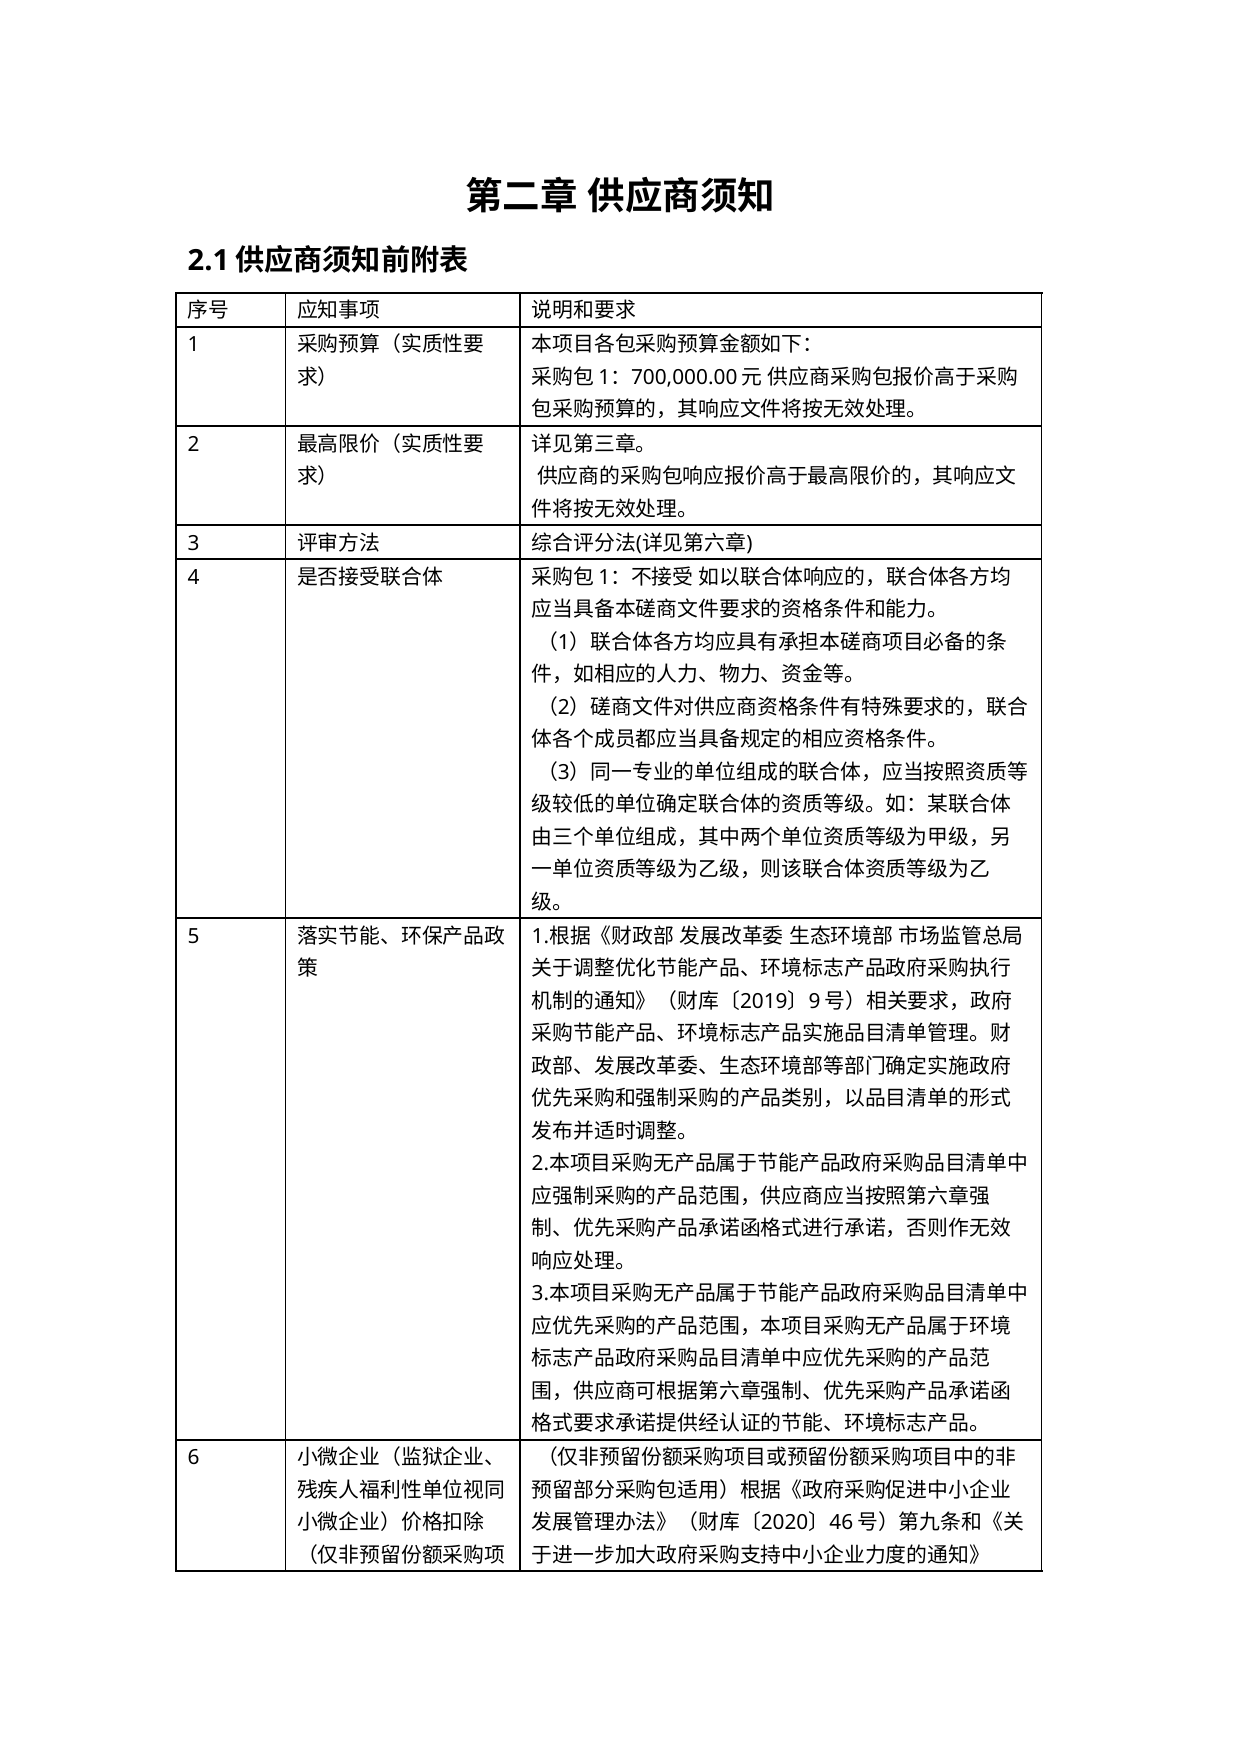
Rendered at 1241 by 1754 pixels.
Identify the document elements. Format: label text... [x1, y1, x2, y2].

text 第二章 供应商须知 [187, 162, 1053, 227]
text 2.1供应商须知前附表 [187, 227, 1053, 292]
table_cell 1.根据《财政部 发展改革委 生态环境部 市场监管总局关于调整优化节能产品、环境标志产品政府采购执行机制的通知》（财库〔2019〕9号）相关要求，政府采购节能产品、环境标志产品实施品目清单管理。财政部、发展改革委、生态环境部等部门确定实施政府优先采购和强制采购的产品类别，以品目清单的形式发布并适时调整。 2.本项目采购无产品属于节能产品政府采购品目清单中应强制采购的产品范围，供应商应当按照第六章强制、优先采购产品承诺函格式进行承诺，否则作无效响应处理。 3.本项目采购无产品属于节能产品政府采购品目清单中应优先采购的产品范围，本项目采购无产品属于环境标志产品政府采购品目清单中应优先采购的产品范围，供应商可根据第六章强制、优先采购产品承诺函格式要求承诺提供经认证的节能、环境标志产品。 [521, 919, 1041, 1439]
table_cell 本项目各包采购预算金额如下： 采购包1：700,000.00元 供应商采购包报价高于采购包采购预算的，其响应文件将按无效处理。 [521, 328, 1041, 425]
table_cell 是否接受联合体 [286, 560, 519, 917]
table_cell 评审方法 [286, 526, 519, 558]
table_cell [521, 1441, 1041, 1570]
table_cell 落实节能、环保产品政策 [286, 919, 519, 1439]
table_header 序号 [177, 294, 285, 326]
table_header 说明和要求 [521, 294, 1041, 326]
table_cell 2 [177, 427, 285, 524]
table_cell 1 [177, 328, 285, 425]
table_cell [286, 1441, 519, 1570]
table_header 应知事项 [286, 294, 519, 326]
table_cell 3 [177, 526, 285, 558]
table_cell 4 [177, 560, 285, 917]
table_cell 采购预算（实质性要求） [286, 328, 519, 425]
table_cell 综合评分法(详见第六章) [521, 526, 1041, 558]
table_cell 6 [177, 1441, 285, 1570]
table_cell 最高限价（实质性要求） [286, 427, 519, 524]
table_cell 采购包1：不接受 如以联合体响应的，联合体各方均应当具备本磋商文件要求的资格条件和能力。 （1）联合体各方均应具有承担本磋商项目必备的条件，如相应的人力、物力、资金等。 （2）磋商文件对供应商资格条件有特殊要求的，联合体各个成员都应当具备规定的相应资格条件。 （3）同一专业的单位组成的联合体，应当按照资质等级较低的单位确定联合体的资质等级。如：某联合体由三个单位组成，其中两个单位资质等级为甲级，另一单位资质等级为乙级，则该联合体资质等级为乙级。 [521, 560, 1041, 917]
table_cell 5 [177, 919, 285, 1439]
table_cell 详见第三章。 供应商的采购包响应报价高于最高限价的，其响应文件将按无效处理。 [521, 427, 1041, 524]
